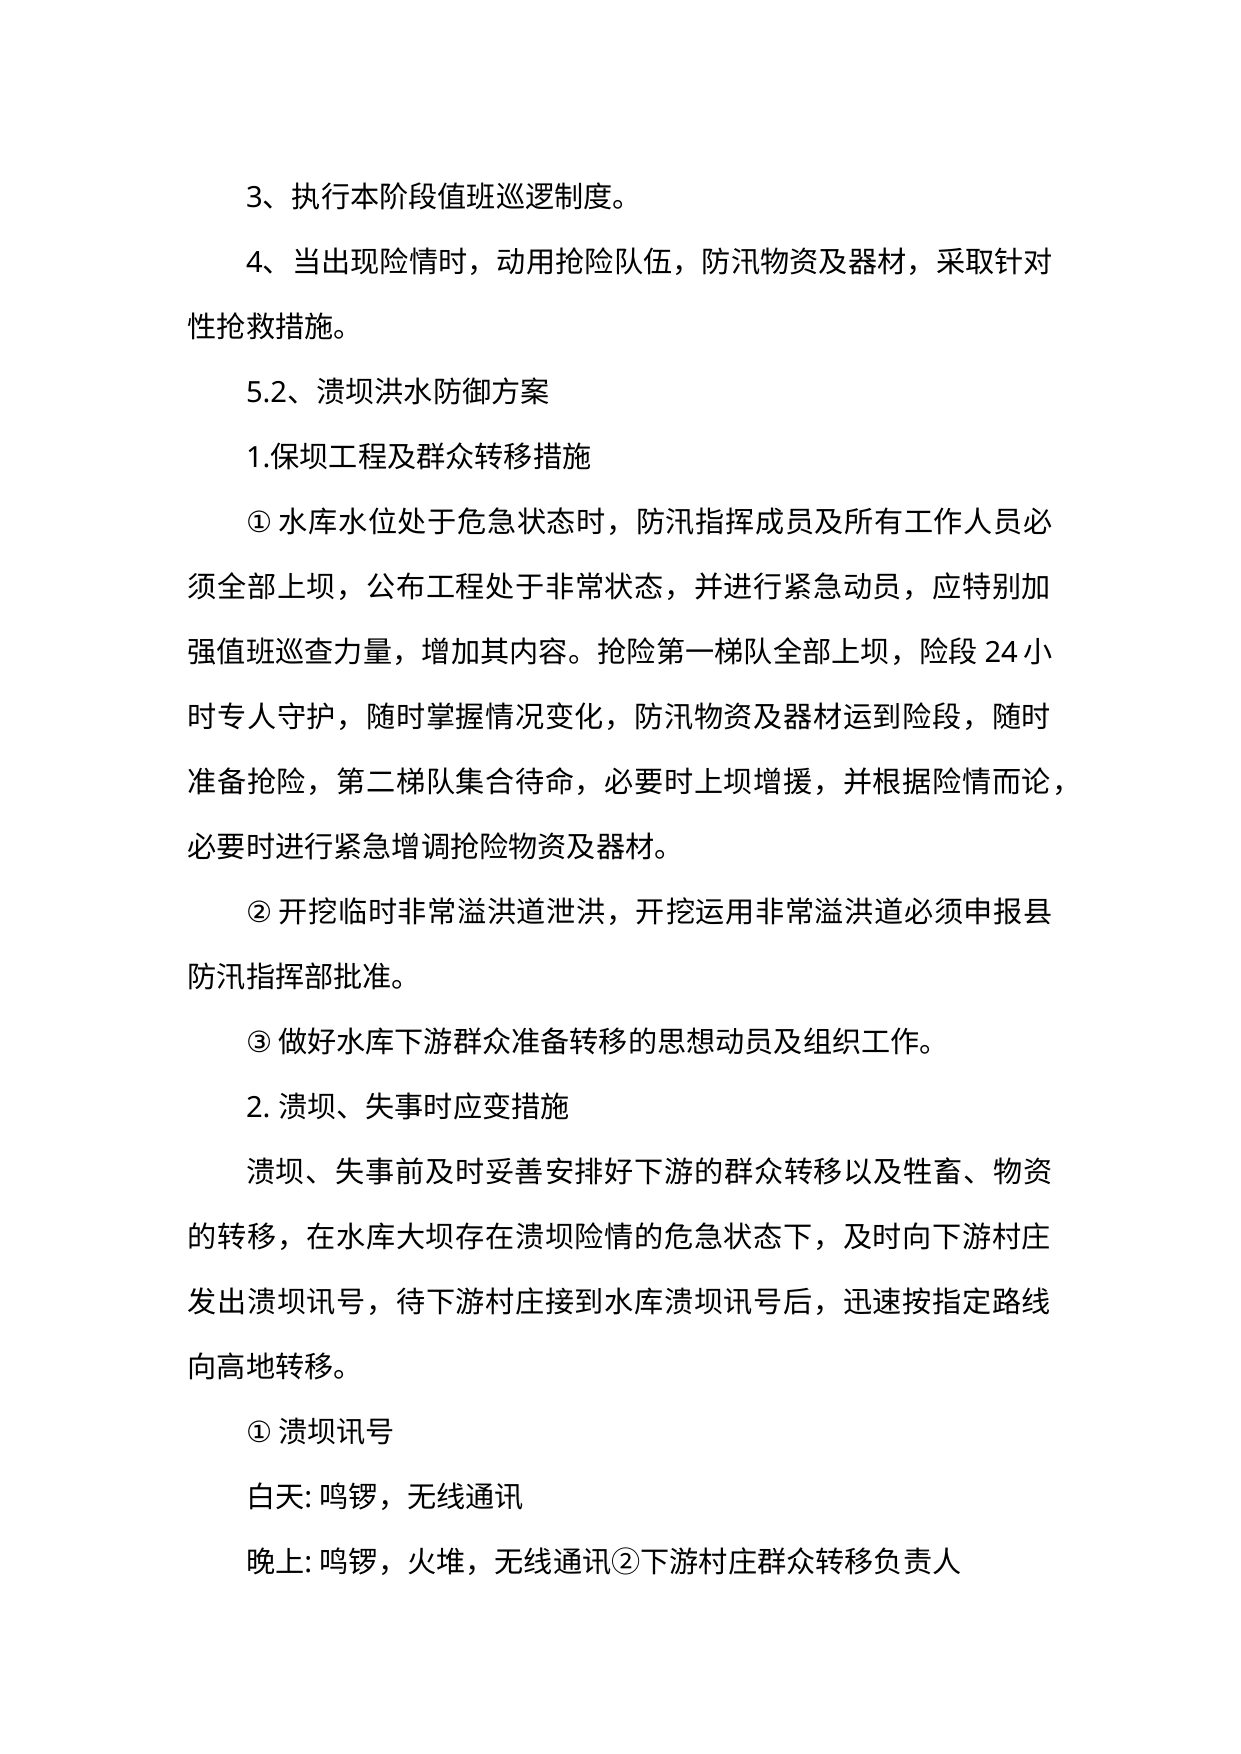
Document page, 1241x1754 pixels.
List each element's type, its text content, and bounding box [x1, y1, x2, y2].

text ①水库水位处于危急状态时，防汛指挥成员及所有工作人员必须全部上坝，公布工程处于非常状态，并进行紧急动员，应特别加强值班巡查力量，增加其内容。抢险第一梯队全部上坝，险段24小时专人守护，随时掌握情况变化，防汛物资及器材运到险段，随时准备抢险，第二梯队集合待命，必要时上坝增援，并根据险情而论，必要时进行紧急增调抢险物资及器材。 [187, 487, 1053, 877]
text 4、当出现险情时，动用抢险队伍，防汛物资及器材，采取针对性抢救措施。 [187, 227, 1053, 357]
text ①溃坝讯号 [187, 1397, 1053, 1462]
text 3、执行本阶段值班巡逻制度。 [187, 162, 1053, 227]
text ②开挖临时非常溢洪道泄洪，开挖运用非常溢洪道必须申报县防汛指挥部批准。 [187, 877, 1053, 1007]
text 1.保坝工程及群众转移措施 [187, 422, 1053, 487]
text 溃坝、失事前及时妥善安排好下游的群众转移以及牲畜、物资的转移，在水库大坝存在溃坝险情的危急状态下，及时向下游村庄发出溃坝讯号，待下游村庄接到水库溃坝讯号后，迅速按指定路线向高地转移。 [187, 1137, 1053, 1397]
text 晚上: 鸣锣，火堆，无线通讯②下游村庄群众转移负责人 [187, 1527, 1053, 1592]
text ③做好水库下游群众准备转移的思想动员及组织工作。 [187, 1007, 1053, 1072]
text 2. 溃坝、失事时应变措施 [187, 1072, 1053, 1137]
text 5.2、溃坝洪水防御方案 [187, 357, 1053, 422]
text 白天: 鸣锣，无线通讯 [187, 1462, 1053, 1527]
